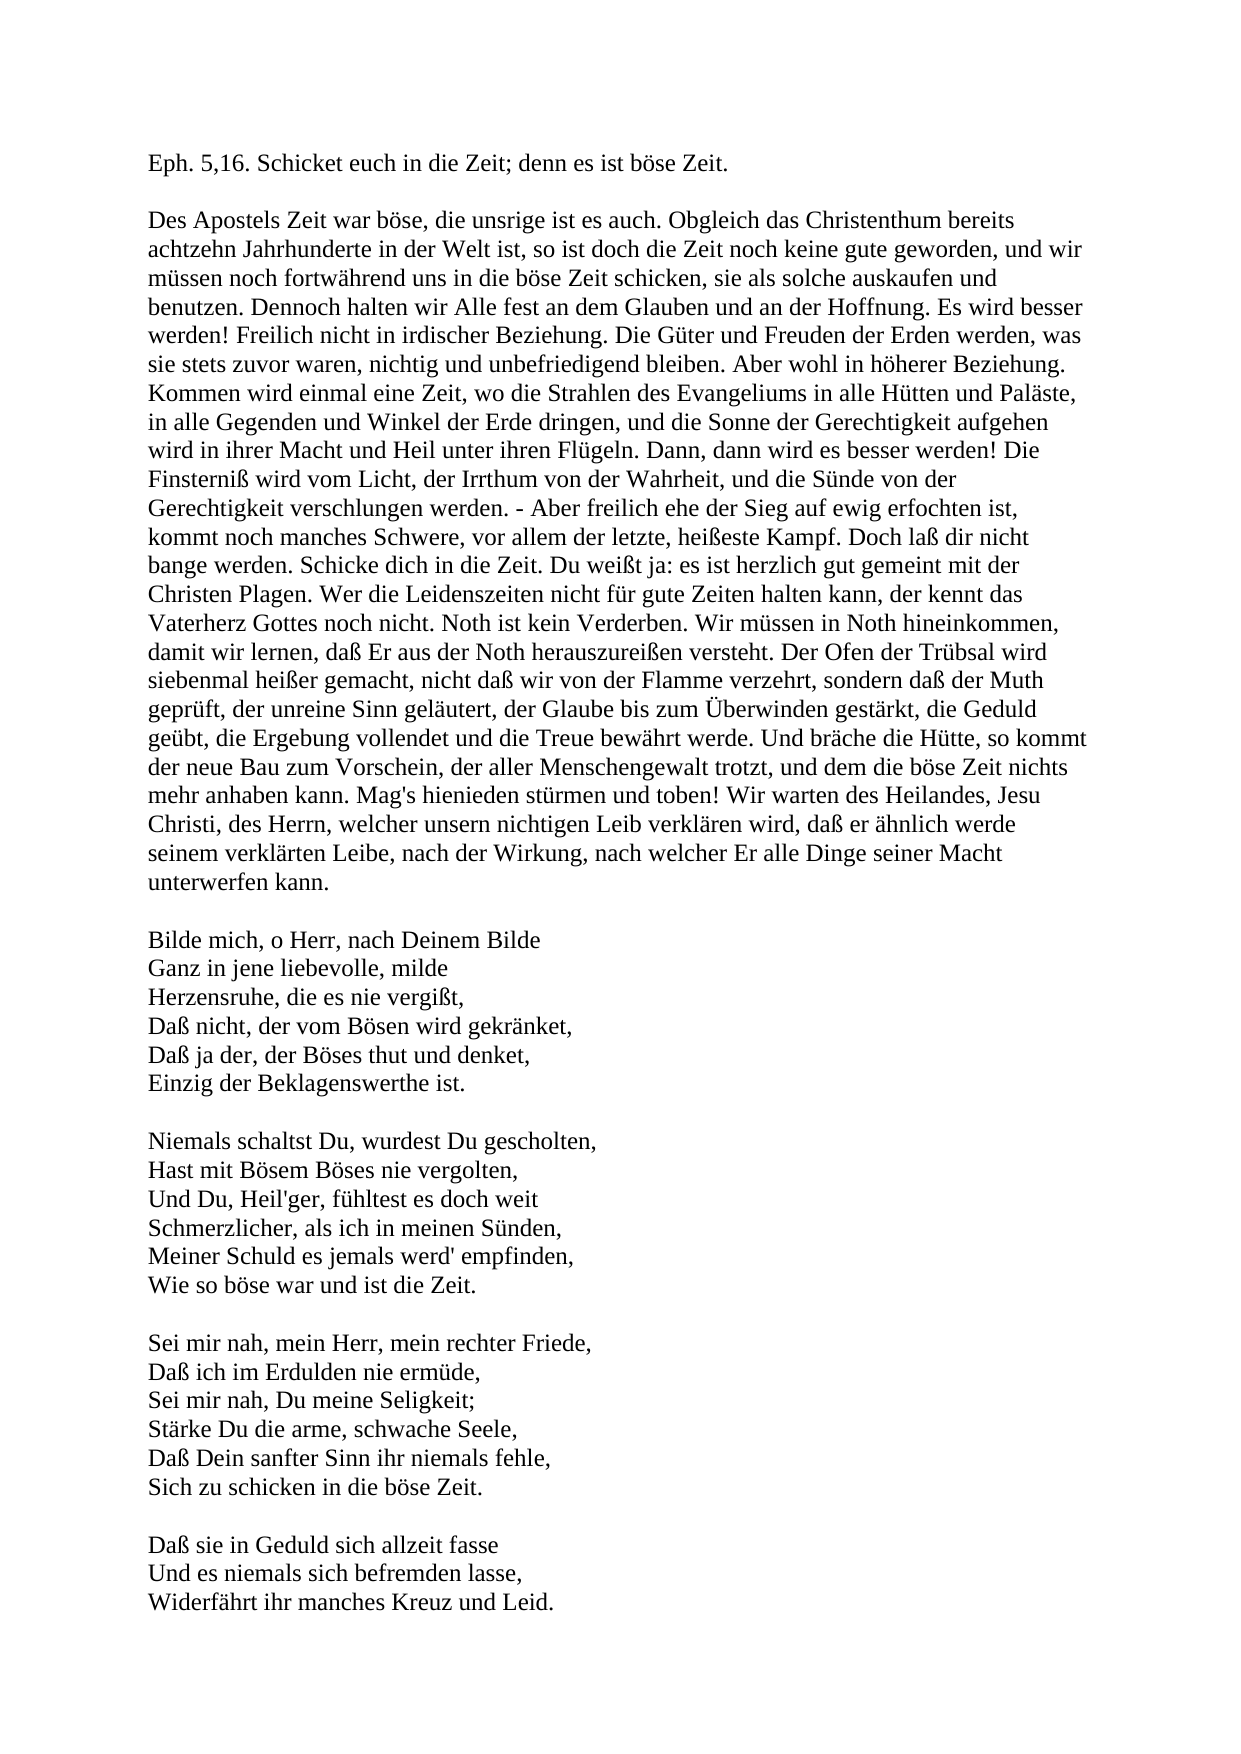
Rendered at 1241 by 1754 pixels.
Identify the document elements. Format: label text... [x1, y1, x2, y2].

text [148, 1530, 1093, 1616]
text Bilde mich, o Herr, nach Deinem Bilde Ganz in jene liebevolle, milde Herzensruhe, die es nie vergißt, Daß nicht, der vom Bösen wird gekränket, Daß ja der, der Böses thut und denket, Einzig der Beklagenswerthe ist. [148, 925, 1093, 1097]
text Sei mir nah, mein Herr, mein rechter Friede, Daß ich im Erdulden nie ermüde, Sei mir nah, Du meine Seligkeit; Stärke Du die arme, schwache Seele, Daß Dein sanfter Sinn ihr niemals fehle, Sich zu schicken in die böse Zeit. [148, 1328, 1093, 1501]
text Niemals schaltst Du, wurdest Du gescholten, Hast mit Bösem Böses nie vergolten, Und Du, Heil'ger, fühltest es doch weit Schmerzlicher, als ich in meinen Sünden, Meiner Schuld es jemals werd' empfinden, Wie so böse war und ist die Zeit. [148, 1126, 1093, 1299]
text Des Apostels Zeit war böse, die unsrige ist es auch. Obgleich das Christenthum bereits achtzehn Jahrhunderte in der Welt ist, so ist doch die Zeit noch keine gute geworden, und wir müssen noch fortwährend uns in die böse Zeit schicken, sie als solche auskaufen und benutzen. Dennoch halten wir Alle fest an dem Glauben und an der Hoffnung. Es wird besser werden! Freilich nicht in irdischer Beziehung. Die Güter und Freuden der Erden werden, was sie stets zuvor waren, nichtig und unbefriedigend bleiben. Aber wohl in höherer Beziehung. Kommen wird einmal eine Zeit, wo die Strahlen des Evangeliums in alle Hütten und Paläste, in alle Gegenden und Winkel der Erde dringen, und die Sonne der Gerechtigkeit aufgehen wird in ihrer Macht und Heil unter ihren Flügeln. Dann, dann wird es besser werden! Die Finsterniß wird vom Licht, der Irrthum von der Wahrheit, und die Sünde von der Gerechtigkeit verschlungen werden. - Aber freilich ehe der Sieg auf ewig erfochten ist, kommt noch manches Schwere, vor allem der letzte, heißeste Kampf. Doch laß dir nicht bange werden. Schicke dich in die Zeit. Du weißt ja: es ist herzlich gut gemeint mit der Christen Plagen. Wer die Leidenszeiten nicht für gute Zeiten halten kann, der kennt das Vaterherz Gottes noch nicht. Noth ist kein Verderben. Wir müssen in Noth hineinkommen, damit wir lernen, daß Er aus der Noth herauszureißen versteht. Der Ofen der Trübsal wird siebenmal heißer gemacht, nicht daß wir von der Flamme verzehrt, sondern daß der Muth geprüft, der unreine Sinn geläutert, der Glaube bis zum Überwinden gestärkt, die Geduld geübt, die Ergebung vollendet und die Treue bewährt werde. Und bräche die Hütte, so kommt der neue Bau zum Vorschein, der aller Menschengewalt trotzt, und dem die böse Zeit nichts mehr anhaben kann. Mag's hienieden stürmen und toben! Wir warten des Heilandes, Jesu Christi, des Herrn, welcher unsern nichtigen Leib verklären wird, daß er ähnlich werde seinem verklärten Leibe, nach der Wirkung, nach welcher Er alle Dinge seiner Macht unterwerfen kann. [148, 206, 1093, 896]
text Eph. 5,16. Schicket euch in die Zeit; denn es ist böse Zeit. [148, 148, 1093, 176]
